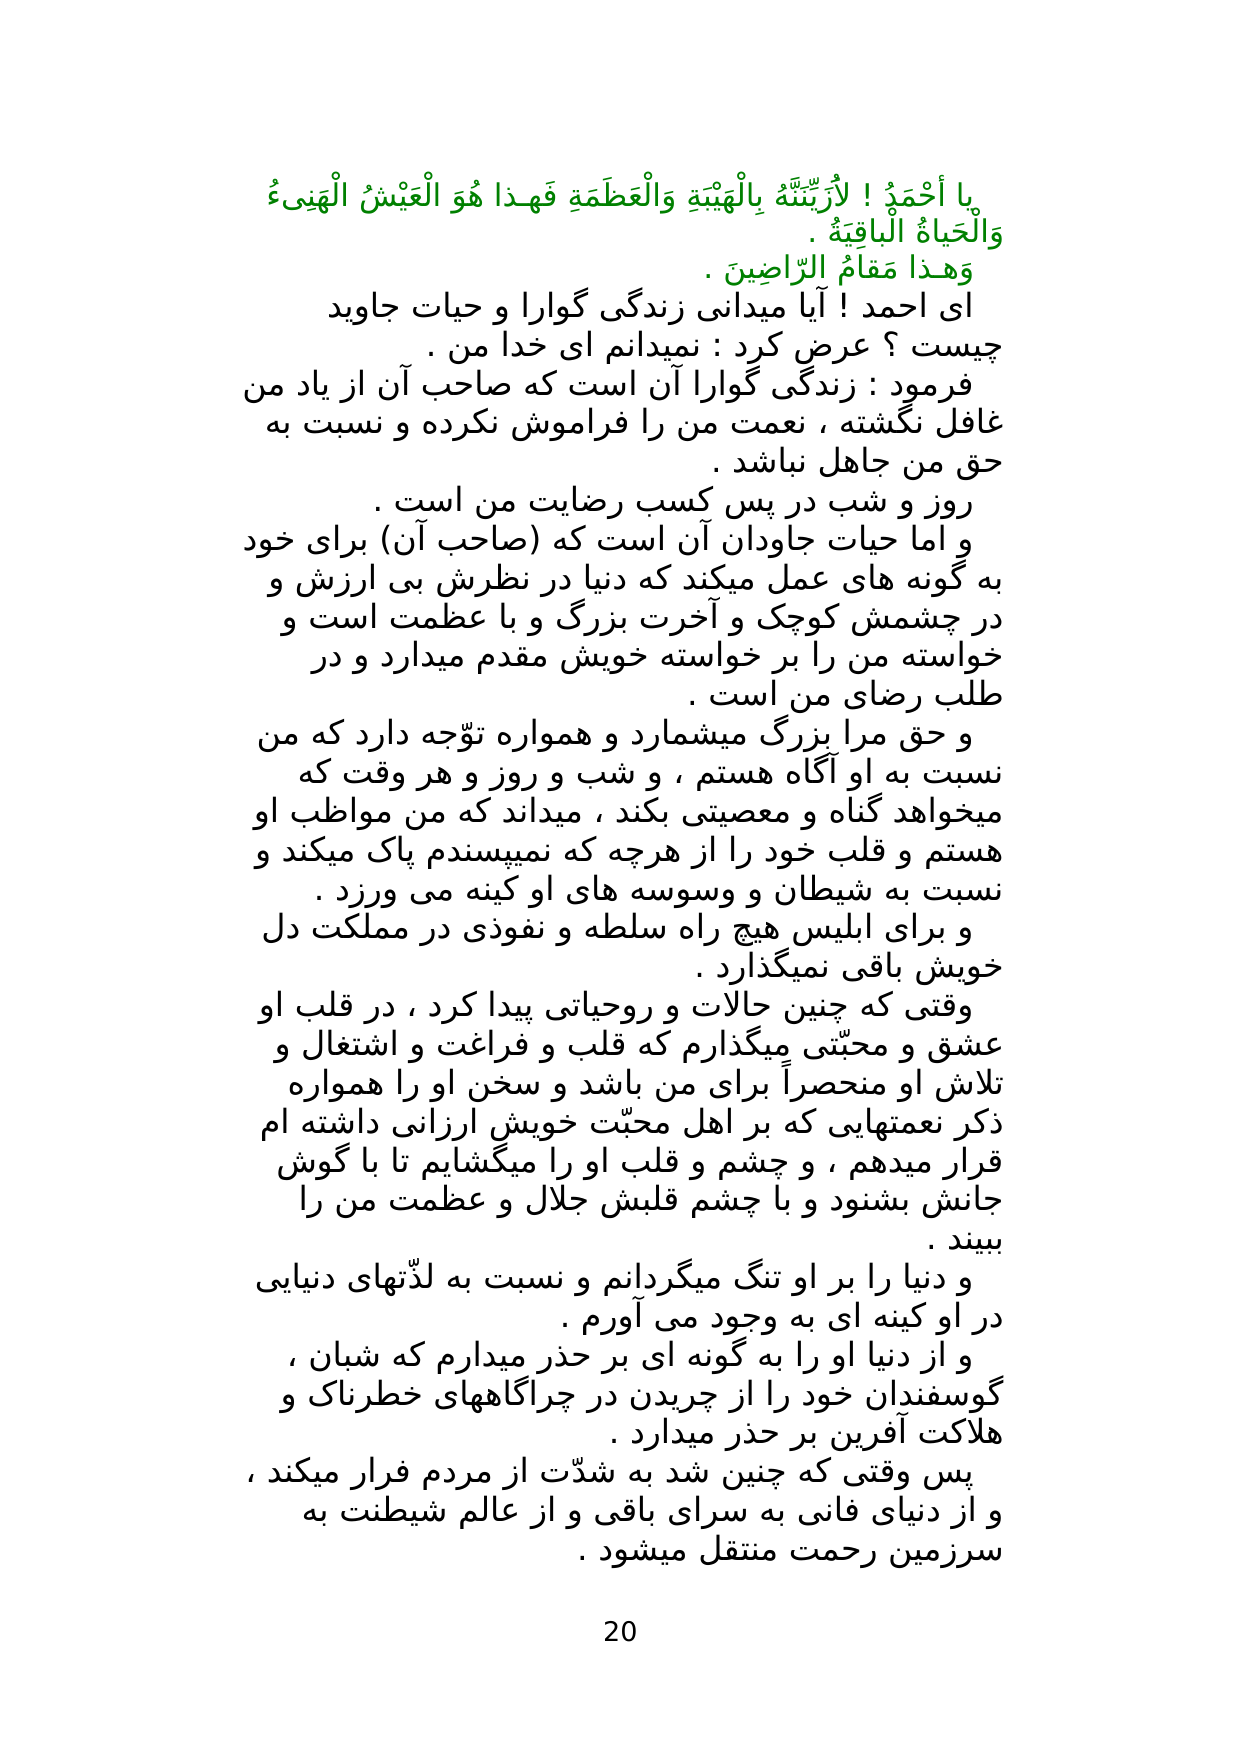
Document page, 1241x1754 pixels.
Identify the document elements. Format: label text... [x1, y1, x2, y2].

text پس وقتی که چنین شد به شدّت از مردم فرار میکند ، و از دنیای فانی به سرای باقی و از عالم شیطنت به سرزمین رحمت منتقل میشود . [236, 1452, 1004, 1568]
text و حق مرا بزرگ میشمارد و همواره توّجه دارد که من نسبت به او آگاه هستم ، و شب و روز و هر وقت که میخواهد گناه و معصیتی بکند ، میداند که من مواظب او هستم و قلب خود را از هرچه که نمیپسندم پاک میکند و نسبت به شیطان و وسوسه های او کینه می ورزد . [236, 714, 1004, 908]
text روز و شب در پس کسب رضایت من است . [236, 481, 1004, 519]
text و برای ابلیس هیچ راه سلطه و نفوذی در مملکت دل خویش باقی نمیگذارد . [236, 908, 1004, 986]
text و از دنیا او را به گونه ای بر حذر میدارم که شبان ، گوسفندان خود را از چریدن در چراگاههای خطرناک و هلاکت آفرین بر حذر میدارد . [236, 1335, 1004, 1452]
text فرمود : زندگی گوارا آن است که صاحب آن از یاد من غافل نگشته ، نعمت من را فراموش نکرده و نسبت به حق من جاهل نباشد . [236, 364, 1004, 481]
text و دنیا را بر او تنگ میگردانم و نسبت به لذّتهای دنیایی در او کینه ای به وجود می آورم . [236, 1258, 1004, 1335]
text وَهـذا مَقامُ الرّاضِینَ . [236, 250, 1004, 286]
text ای احمد ! آیا میدانی زندگی گوارا و حیات جاوید چیست ؟ عرض کرد : نمیدانم ای خدا من . [236, 286, 1004, 364]
text وقتی که چنین حالات و روحیاتی پیدا کرد ، در قلب او عشق و محبّتی میگذارم که قلب و فراغت و اشتغال و تلاش او منحصراً برای من باشد و سخن او را همواره ذکر نعمتهایی که بر اهل محبّت خویش ارزانی داشته ام قرار میدهم ، و چشم و قلب او را میگشایم تا با گوش جانش بشنود و با چشم قلبش جلال و عظمت من را ببیند . [236, 986, 1004, 1258]
text یا أحْمَدُ ! لاَُزَیِّنَنَّهُ بِالْهَیْبَةِ وَالْعَظَمَةِ فَهـذا هُوَ الْعَیْشُ الْهَنِیءُ وَالْحَیاةُ الْباقِیَةُ . [236, 177, 1004, 250]
text و اما حیات جاودان آن است که (صاحب آن) برای خود به گونه های عمل میکند که دنیا در نظرش بی ارزش و در چشمش کوچک و آخرت بزرگ و با عظمت است و خواسته من را بر خواسته خویش مقدم میدارد و در طلب رضای من است . [236, 519, 1004, 714]
